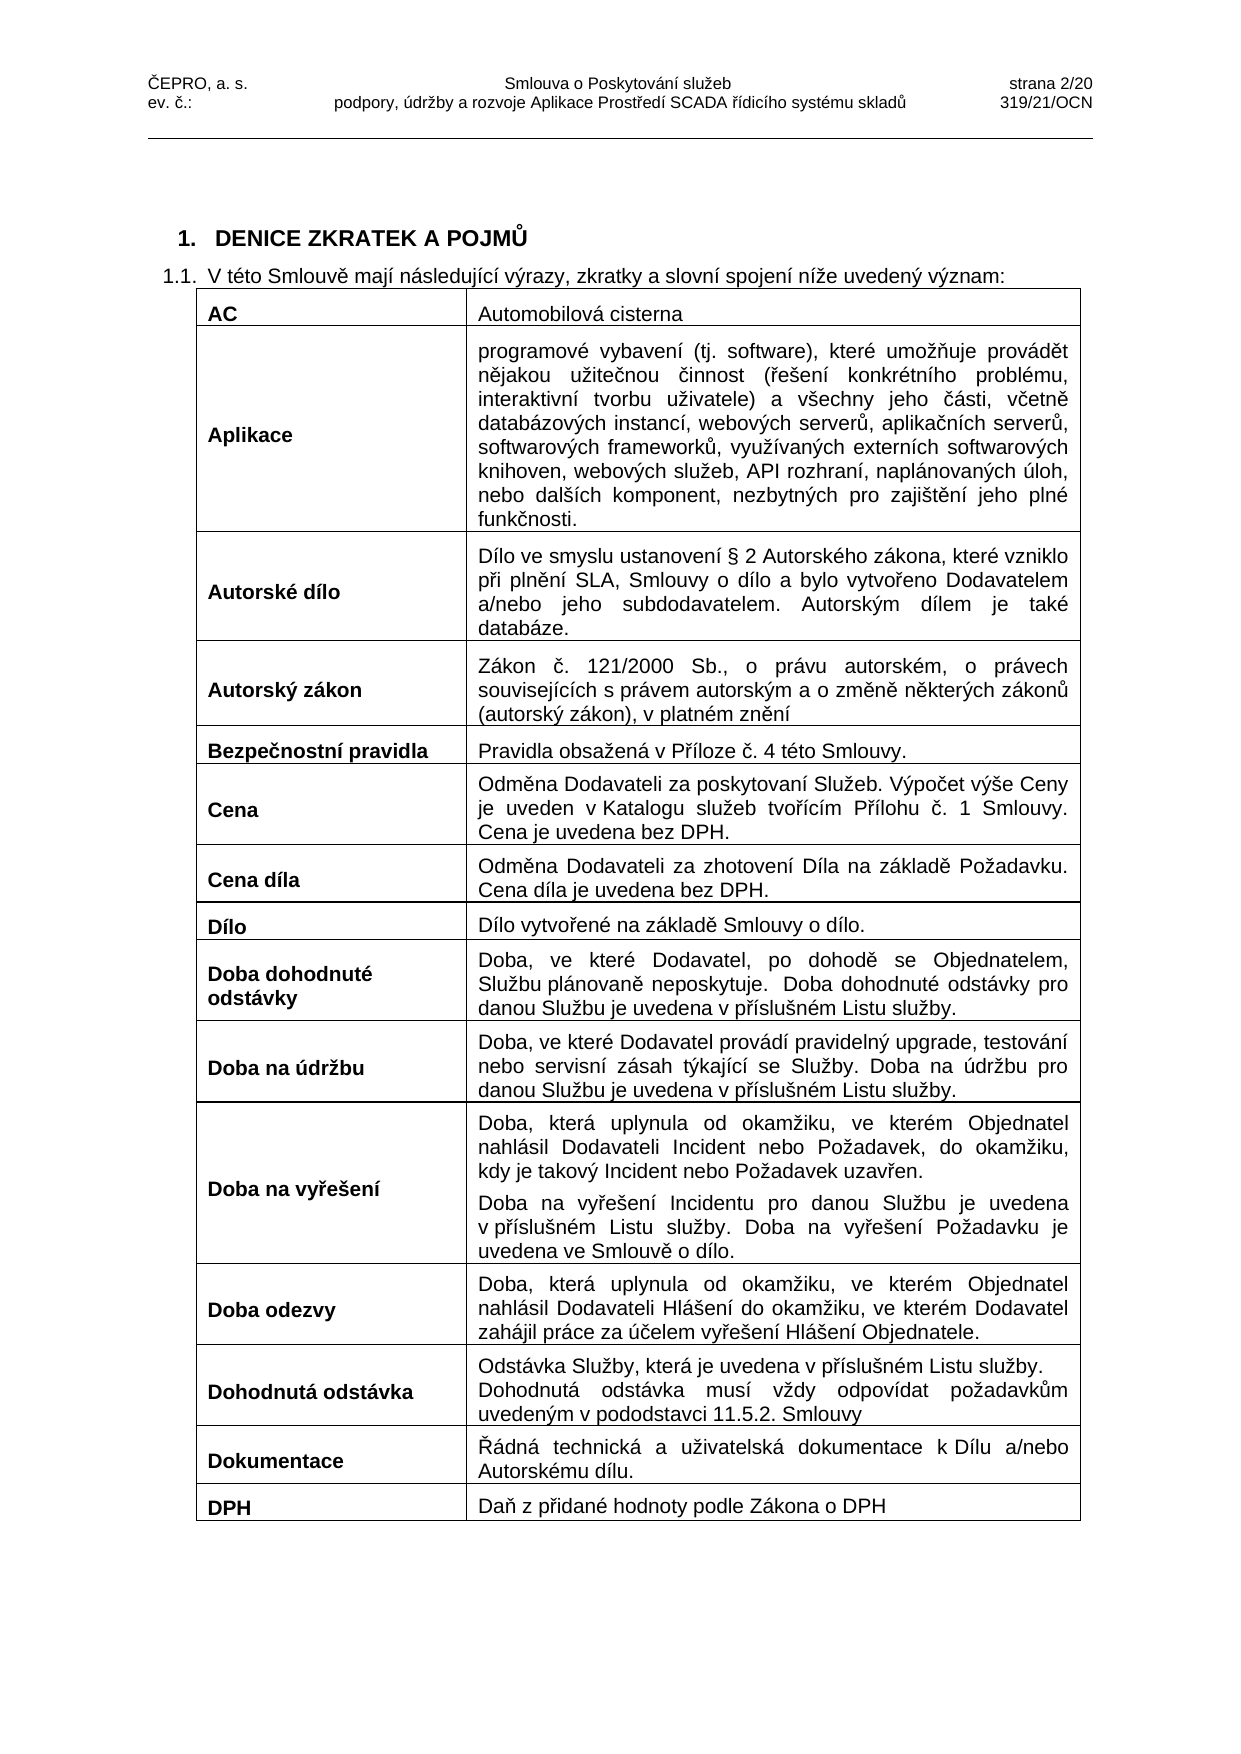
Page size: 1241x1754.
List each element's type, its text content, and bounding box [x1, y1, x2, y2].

table_cell programové vybavení (tj. software), které umožňuje provádět nějakou užitečnou činnost (řešení konkrétního problému, interaktivní tvorbu uživatele) a všechny jeho části, včetně databázových instancí, webových serverů, aplikačních serverů, softwarových frameworků, využívaných externích softwarových knihoven, webových služeb, API rozhraní, naplánovaných úloh, nebo dalších komponent, nezbytných pro zajištění jeho plné funkčnosti. [467, 326, 1080, 531]
table_cell Cena díla [197, 845, 466, 901]
table_cell Doba odezvy [197, 1264, 466, 1344]
table_cell Doba, ve které Dodavatel, po dohodě se Objednatelem, Službu plánovaně neposkytuje. Doba dohodnuté odstávky pro danou Službu je uvedena v příslušném Listu služby. [467, 940, 1080, 1020]
table_cell Dohodnutá odstávka [197, 1345, 466, 1425]
table_cell Aplikace [197, 326, 466, 531]
table_cell Doba na údržbu [197, 1021, 466, 1101]
table_cell Řádná technická a uživatelská dokumentace k Dílu a/nebo Autorskému dílu. [467, 1426, 1080, 1483]
table_cell Odstávka Služby, která je uvedena v příslušném Listu služby. Dohodnutá odstávka musí vždy odpovídat požadavkům uvedeným v pododstavci 11.5.2. Smlouvy [467, 1345, 1080, 1425]
table_cell Dokumentace [197, 1426, 466, 1483]
table_cell Dílo [197, 903, 466, 939]
table_cell Autorské dílo [197, 532, 466, 640]
subtitle Denice zkratek a pojmů [177, 225, 1093, 251]
table_cell Doba, která uplynula od okamžiku, ve kterém Objednatel nahlásil Dodavateli Incident nebo Požadavek, do okamžiku, kdy je takový Incident nebo Požadavek uzavřen. Doba na vyřešení Incidentu pro danou Službu je uvedena v příslušném Listu služby. Doba na vyřešení Požadavku je uvedena ve Smlouvě o dílo. [467, 1103, 1080, 1263]
table_cell Zákon č. 121/2000 Sb., o právu autorském, o právech souvisejících s právem autorským a o změně některých zákonů (autorský zákon), v platném znění [467, 641, 1080, 725]
table_cell Pravidla obsažená v Příloze č. 4 této Smlouvy. [467, 726, 1080, 763]
table_header AC [197, 289, 466, 325]
table_cell Odměna Dodavateli za zhotovení Díla na základě Požadavku. Cena díla je uvedena bez DPH. [467, 845, 1080, 901]
table_cell Dílo vytvořené na základě Smlouvy o dílo. [467, 903, 1080, 939]
table_cell Doba, která uplynula od okamžiku, ve kterém Objednatel nahlásil Dodavateli Hlášení do okamžiku, ve kterém Dodavatel zahájil práce za účelem vyřešení Hlášení Objednatele. [467, 1264, 1080, 1344]
text V této Smlouvě mají následující výrazy, zkratky a slovní spojení níže uvedený význam: [162, 264, 1093, 288]
table_cell Odměna Dodavateli za poskytovaní Služeb. Výpočet výše Ceny je uveden v Katalogu služeb tvořícím Přílohu č. 1 Smlouvy. Cena je uvedena bez DPH. [467, 764, 1080, 844]
table_cell Doba, ve které Dodavatel provádí pravidelný upgrade, testování nebo servisní zásah týkající se Služby. Doba na údržbu pro danou Službu je uvedena v příslušném Listu služby. [467, 1021, 1080, 1101]
table_cell Doba dohodnuté odstávky [197, 940, 466, 1020]
table_cell Daň z přidané hodnoty podle Zákona o DPH [467, 1484, 1080, 1520]
table_cell Autorský zákon [197, 641, 466, 725]
table_cell Bezpečnostní pravidla [197, 726, 466, 763]
table_cell Dílo ve smyslu ustanovení § 2 Autorského zákona, které vzniklo při plnění SLA, Smlouvy o dílo a bylo vytvořeno Dodavatelem a/nebo jeho subdodavatelem. Autorským dílem je také databáze. [467, 532, 1080, 640]
table_cell DPH [197, 1484, 466, 1520]
table_header Automobilová cisterna [467, 289, 1080, 325]
table_cell Doba na vyřešení [197, 1103, 466, 1263]
table_cell Cena [197, 764, 466, 844]
